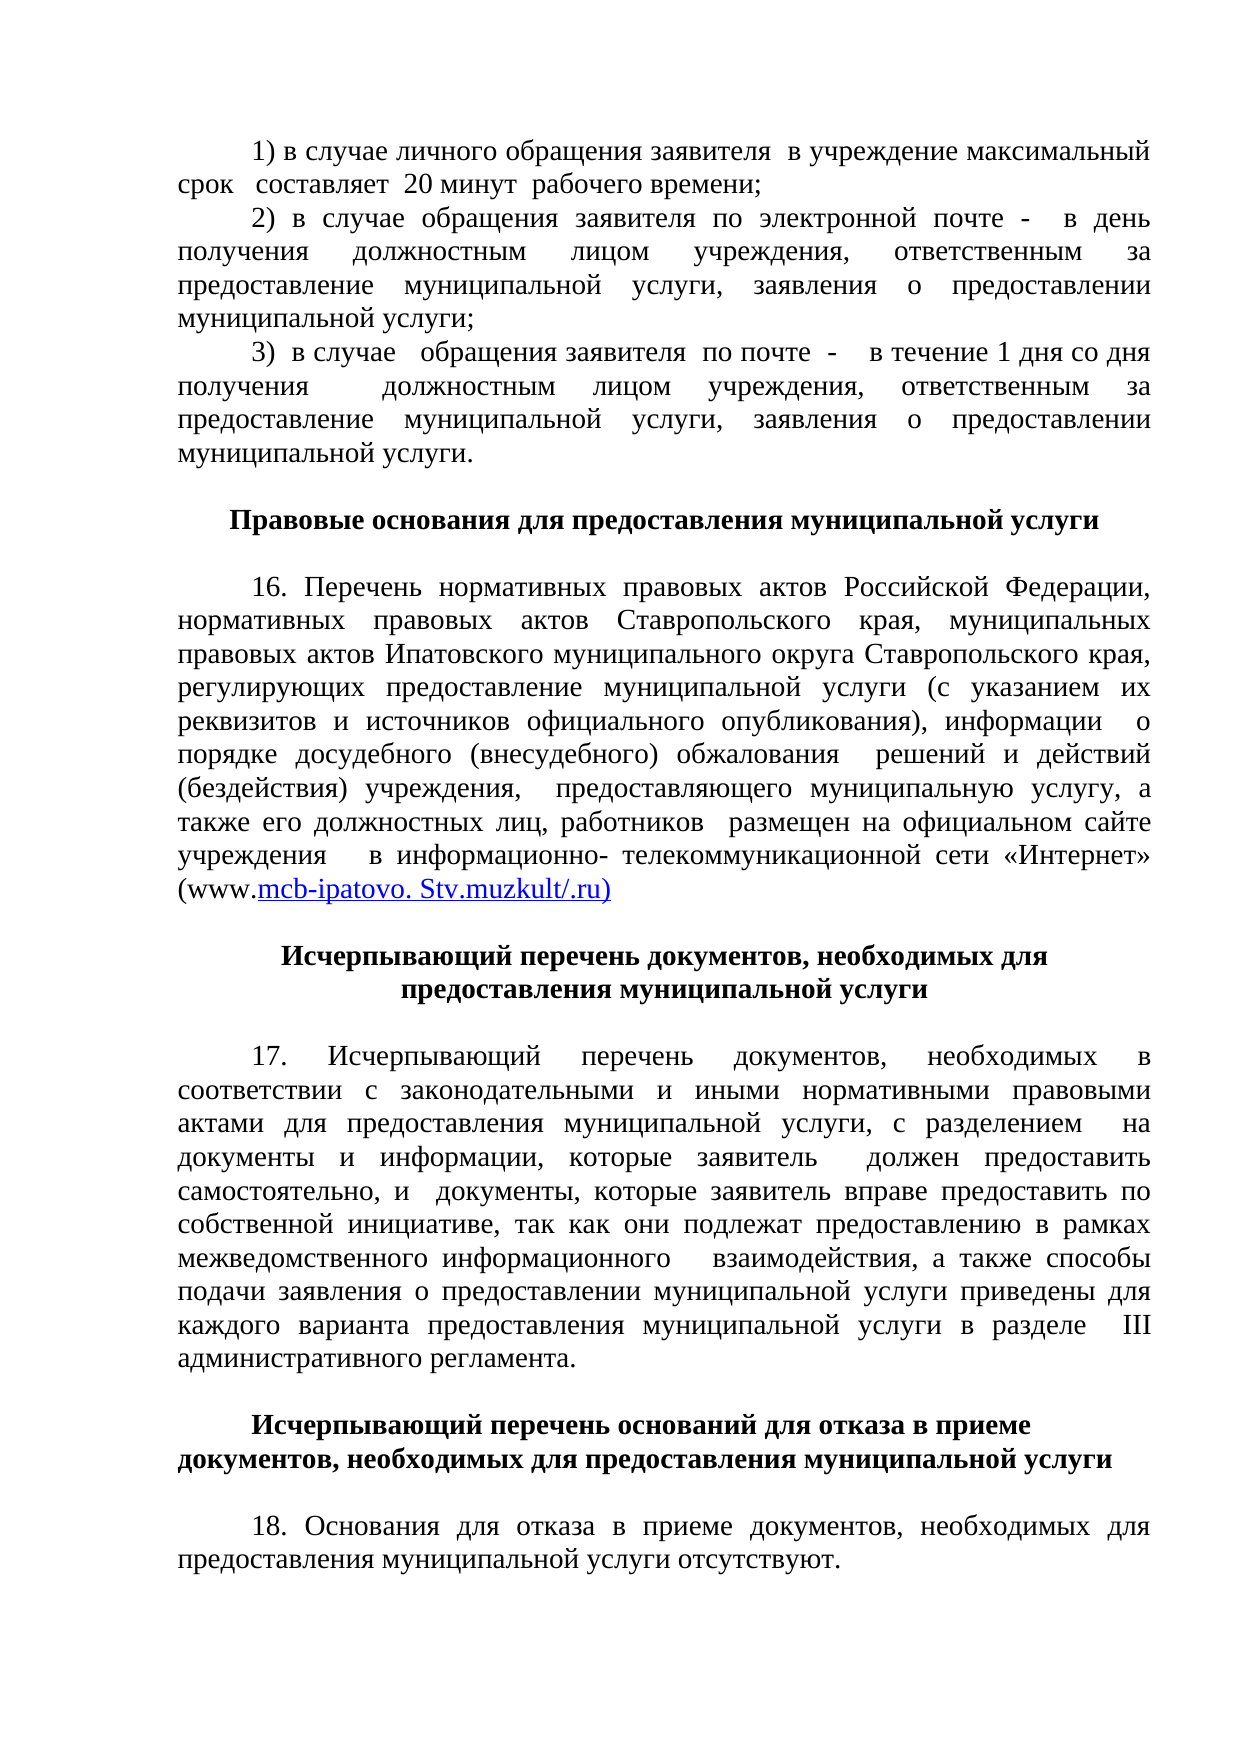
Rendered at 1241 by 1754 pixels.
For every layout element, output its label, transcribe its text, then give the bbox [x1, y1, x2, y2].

text 18. Основания для отказа в приеме документов, необходимых для предоставления муниципальной услуги отсутствуют. [177, 1508, 1152, 1575]
text Правовые основания для предоставления муниципальной услуги [177, 502, 1152, 535]
text 1) в случае личного обращения заявителя в учреждение максимальный срок составляет 20 минут рабочего времени; [177, 133, 1152, 200]
text 16. Перечень нормативных правовых актов Российской Федерации, нормативных правовых актов Ставропольского края, муниципальных правовых актов Ипатовского муниципального округа Ставропольского края, регулирующих предоставление муниципальной услуги (с указанием их реквизитов и источников официального опубликования), информации о порядке досудебного (внесудебного) обжалования решений и действий (бездействия) учреждения, предоставляющего муниципальную услугу, а также его должностных лиц, работников размещен на официальном сайте учреждения в информационно- телекоммуникационной сети «Интернет» (www.mcb-ipatovo. Stv.muzkult/.ru) [177, 569, 1152, 904]
text предоставления муниципальной услуги [177, 971, 1152, 1005]
text Исчерпывающий перечень документов, необходимых для [177, 938, 1152, 971]
text 3) в случае обращения заявителя по почте - в течение 1 дня со дня получения должностным лицом учреждения, ответственным за предоставление муниципальной услуги, заявления о предоставлении муниципальной услуги. [177, 334, 1152, 468]
text Исчерпывающий перечень оснований для отказа в приеме документов, необходимых для предоставления муниципальной услуги [177, 1407, 1152, 1474]
text 17. Исчерпывающий перечень документов, необходимых в соответствии с законодательными и иными нормативными правовыми актами для предоставления муниципальной услуги, с разделением на документы и информации, которые заявитель должен предоставить самостоятельно, и документы, которые заявитель вправе предоставить по собственной инициативе, так как они подлежат предоставлению в рамках межведомственного информационного взаимодействия, а также способы подачи заявления о предоставлении муниципальной услуги приведены для каждого варианта предоставления муниципальной услуги в разделе III административного регламента. [177, 1038, 1152, 1374]
text 2) в случае обращения заявителя по электронной почте - в день получения должностным лицом учреждения, ответственным за предоставление муниципальной услуги, заявления о предоставлении муниципальной услуги; [177, 200, 1152, 334]
